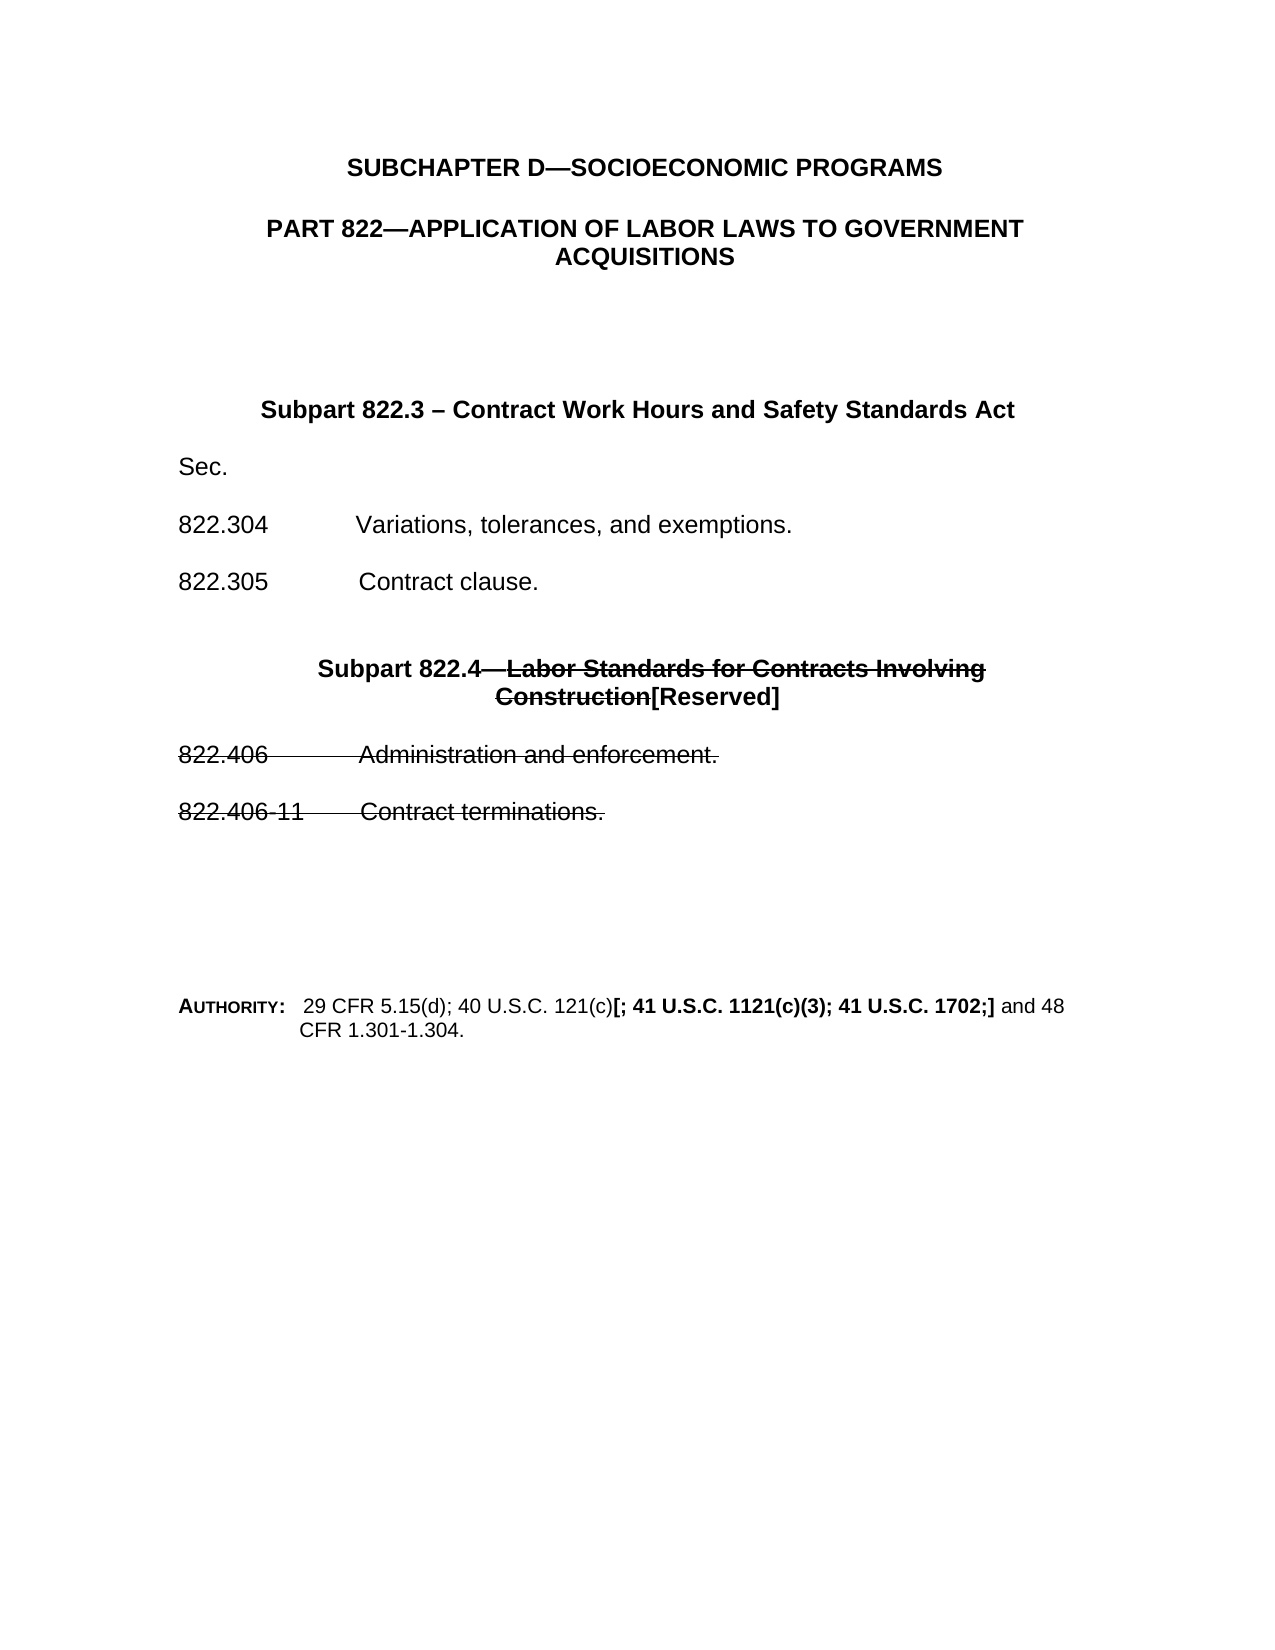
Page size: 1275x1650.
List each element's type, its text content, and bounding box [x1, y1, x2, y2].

text SUBCHAPTER D—SOCIOECONOMIC PROGRAMS [323, 153, 966, 182]
text 822.406 Administration and enforcement. [150, 740, 1125, 769]
text PART 822—APPLICATION OF LABOR LAWS TO GOVERNMENT ACQUISITIONS [244, 213, 1045, 271]
text Authority: 29 CFR 5.15(d); 40 U.S.C. 121(c)[; 41 U.S.C. 1121(c)(3); 41 U.S.C. 1702;] and 48 [150, 994, 1125, 1018]
text 822.305 Contract clause. [150, 567, 1125, 596]
text Sec. [150, 452, 1125, 481]
text Subpart 822.4—Labor Standards for Contracts Involving Construction[Reserved] [150, 654, 1125, 711]
text CFR 1.301-1.304. [150, 1018, 1125, 1042]
text 822.304 Variations, tolerances, and exemptions. [150, 510, 1125, 539]
text Subpart 822.3 – Contract Work Hours and Safety Standards Act [150, 395, 1125, 424]
text 822.406-11 Contract terminations. [150, 797, 1125, 826]
